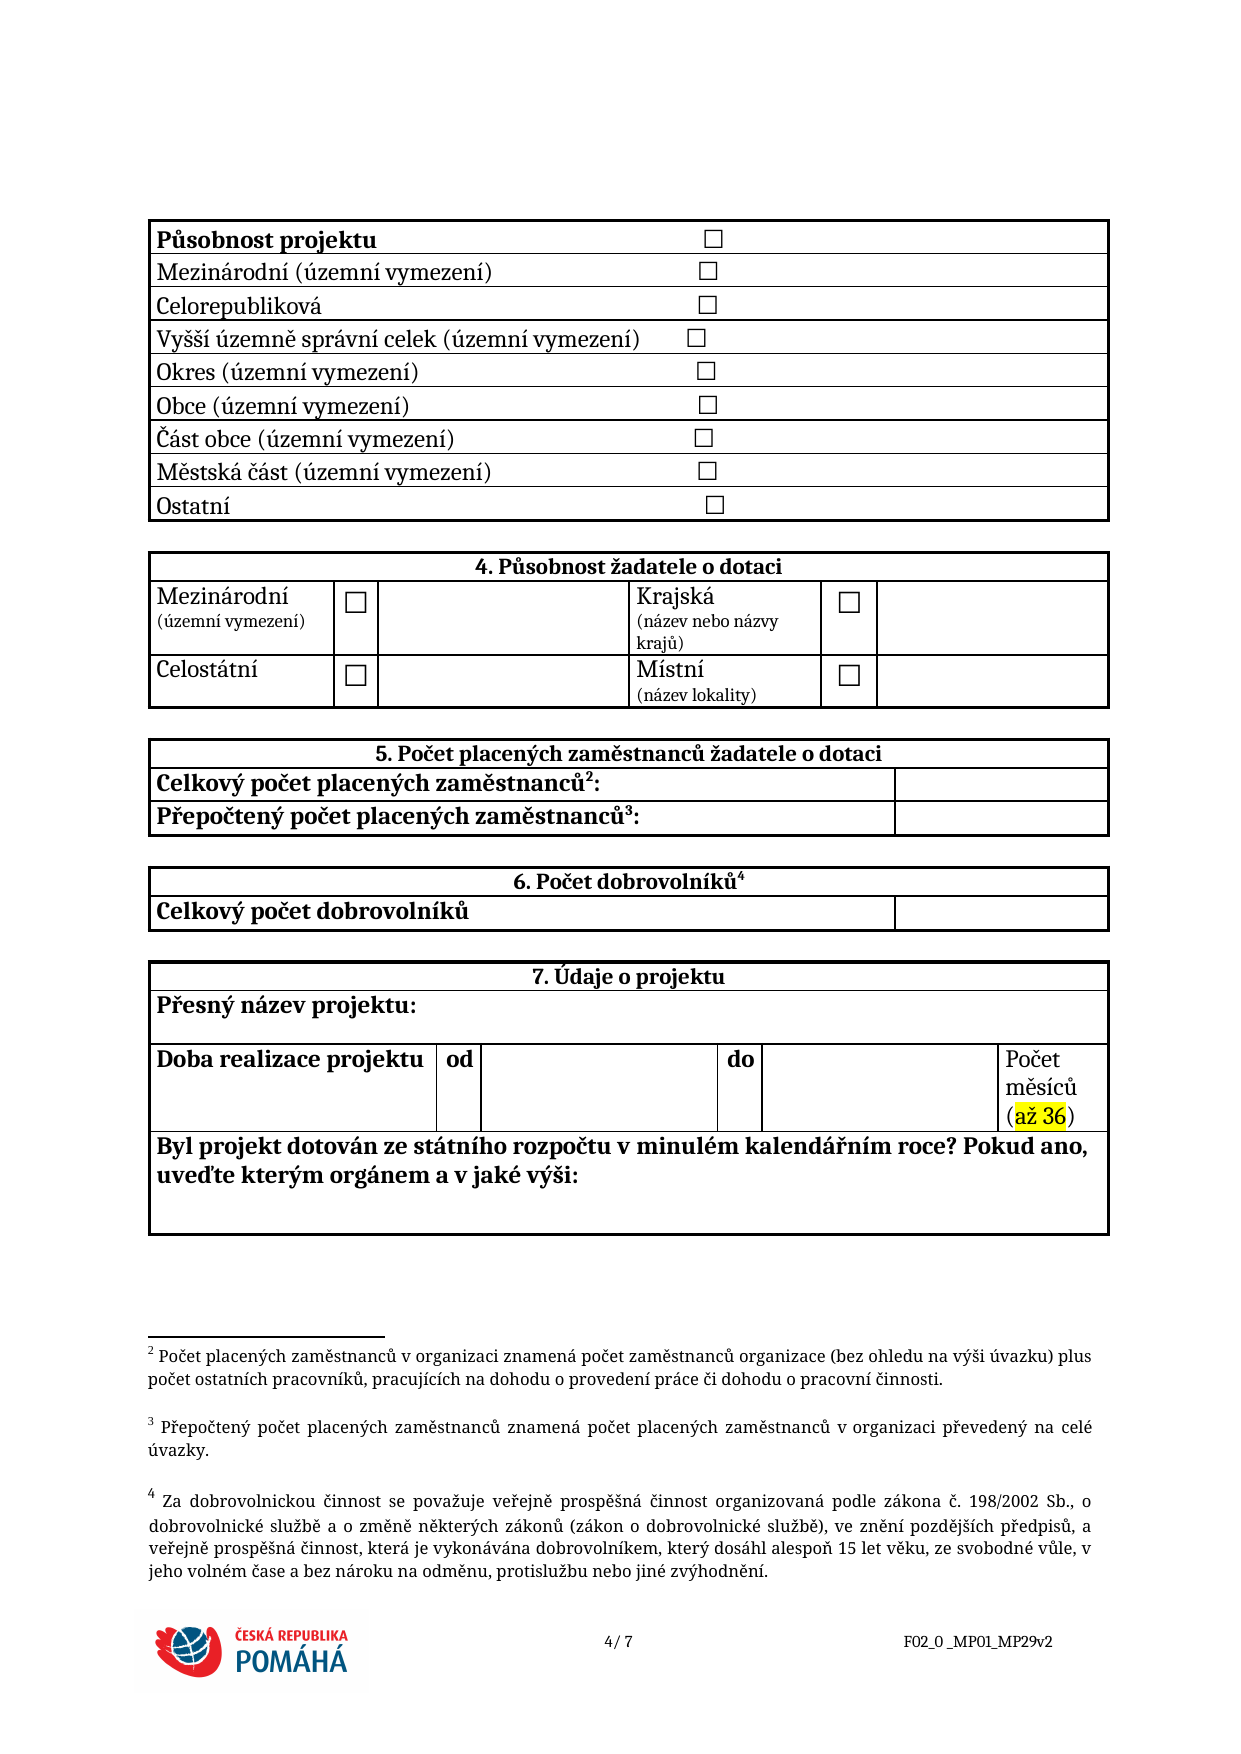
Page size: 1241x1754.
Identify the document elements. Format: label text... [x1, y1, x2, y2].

table_cell Doba realizace projektu [151, 1045, 436, 1131]
table_cell Okres (územní vymezení) [151, 354, 1107, 386]
table_cell [335, 582, 377, 654]
table_cell Celkový počet dobrovolníků [151, 897, 894, 928]
table_cell Počet měsíců (až 36) [999, 1045, 1107, 1131]
table_cell Celkový počet placených zaměstnanců: [151, 769, 894, 800]
table_cell [379, 582, 628, 654]
table_header 5. Počet placených zaměstnanců žadatele o dotaci [151, 741, 1107, 767]
table_cell od [437, 1045, 480, 1131]
table_cell [763, 1045, 997, 1131]
table_cell Přesný název projektu: [151, 991, 1107, 1043]
table_cell Ostatní [151, 487, 1107, 519]
table_cell Část obce (územní vymezení) [151, 421, 1107, 452]
table_cell Celostátní [151, 656, 333, 706]
table_cell Celorepubliková [151, 287, 1107, 319]
table_cell [335, 656, 377, 706]
table_header 6. Počet dobrovolníků [151, 869, 1107, 895]
table_cell [896, 802, 1107, 834]
table_cell Vyšší územně správní celek (územní vymezení) [151, 321, 1107, 352]
table_cell Místní (název lokality) [630, 656, 820, 706]
table_cell [822, 582, 876, 654]
table_cell [379, 656, 628, 706]
table_cell Působnost projektu [151, 222, 1107, 252]
table_cell do [718, 1045, 761, 1131]
table_cell [896, 897, 1107, 928]
picture [134, 1609, 369, 1693]
table_cell Mezinárodní (územní vymezení) [151, 582, 333, 654]
table_cell Krajská (název nebo názvy krajů) [630, 582, 820, 654]
table_cell [878, 656, 1107, 706]
table_cell Mezinárodní (územní vymezení) [151, 254, 1107, 286]
table_cell [878, 582, 1107, 654]
table_cell Přepočtený počet placených zaměstnanců: [151, 802, 894, 834]
table_cell [896, 769, 1107, 800]
table_cell Městská část (územní vymezení) [151, 454, 1107, 486]
table_cell [482, 1045, 717, 1131]
table_header 7. Údaje o projektu [151, 964, 1107, 990]
table_header 4. Působnost žadatele o dotaci [151, 554, 1107, 580]
table_cell Obce (územní vymezení) [151, 387, 1107, 419]
table_cell [822, 656, 876, 706]
table_cell Byl projekt dotován ze státního rozpočtu v minulém kalendářním roce? Pokud ano, uveďte kterým orgánem a v jaké výši: [151, 1132, 1107, 1232]
